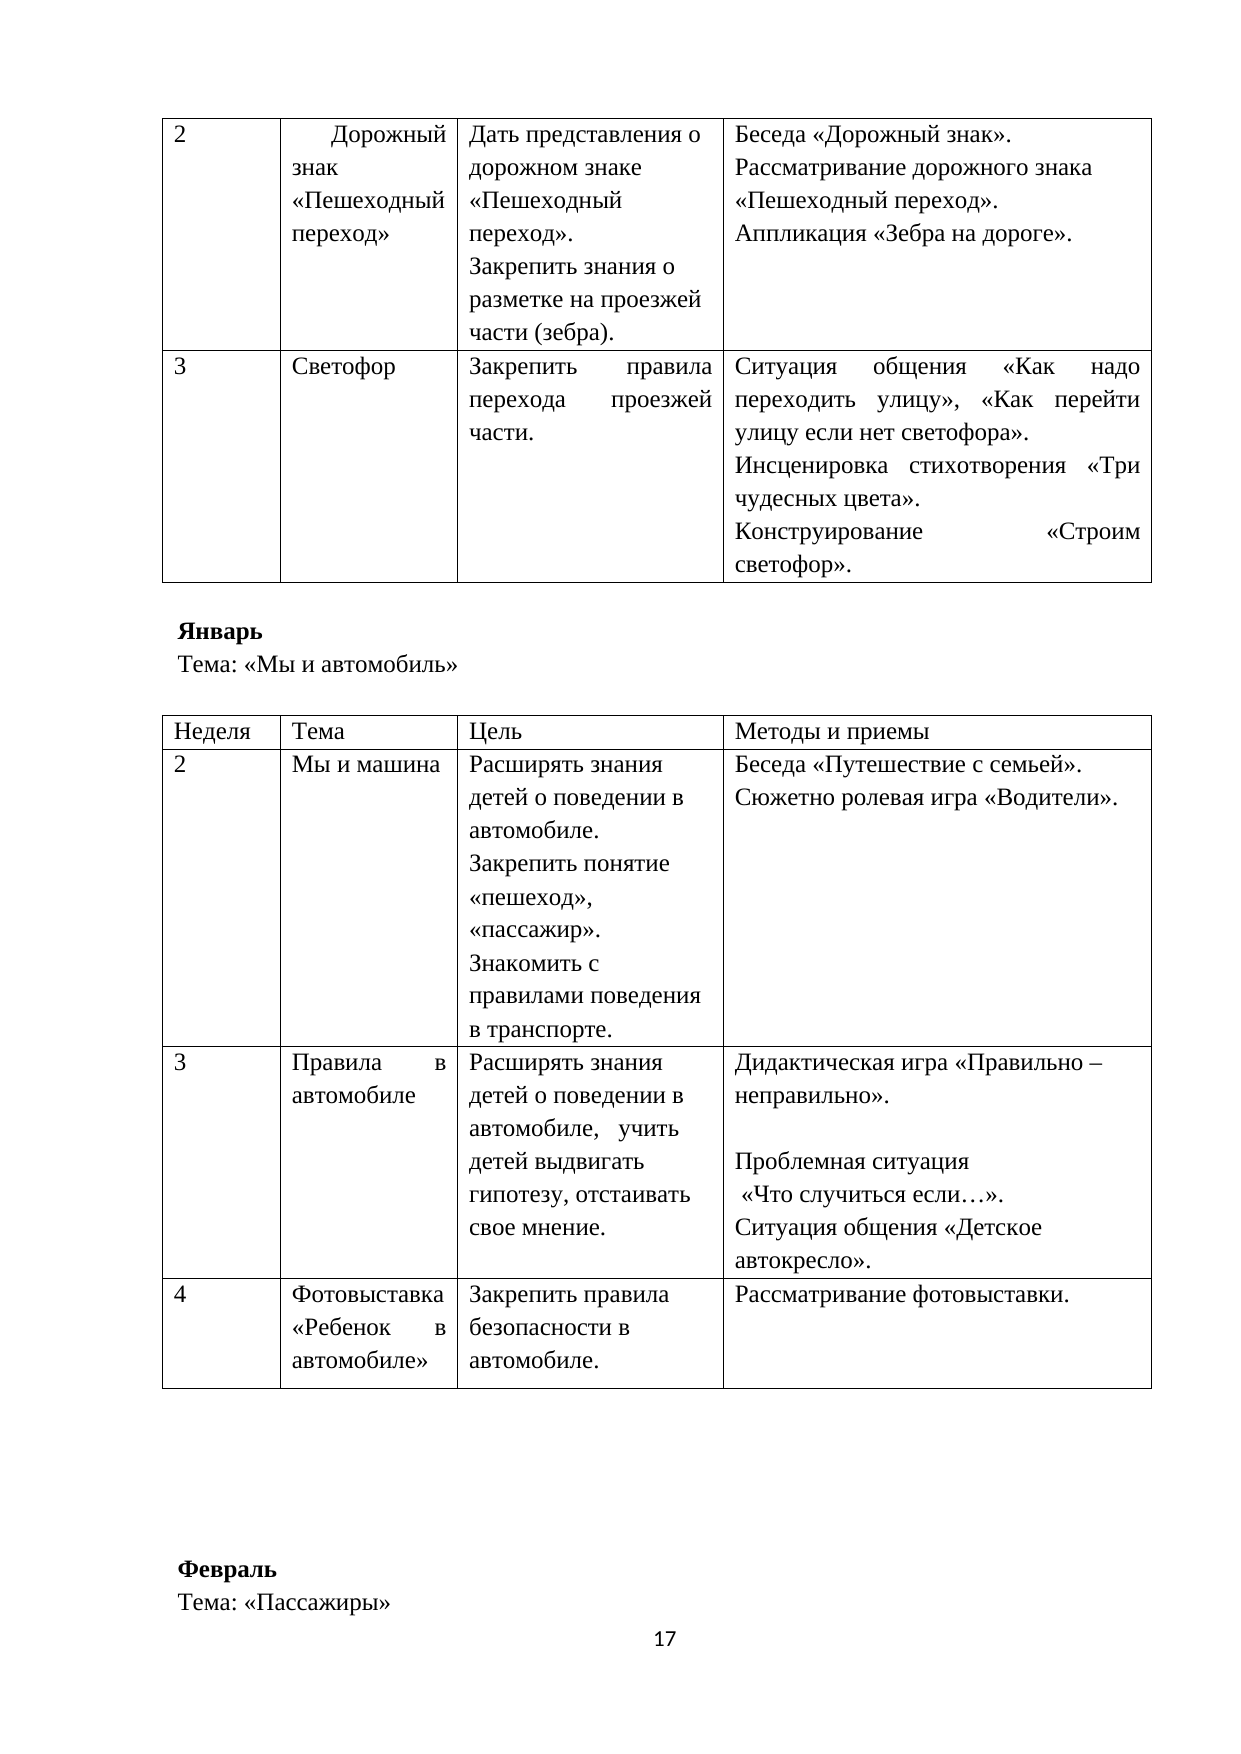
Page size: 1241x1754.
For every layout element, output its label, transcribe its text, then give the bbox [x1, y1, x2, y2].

table_cell 2 [163, 750, 280, 1046]
table_cell Расширять знания детей о поведении в автомобиле, учить детей выдвигать гипотезу, отстаивать свое мнение. [458, 1047, 723, 1278]
table_cell 2 [163, 119, 280, 350]
table_cell Фотовыставка «Ребенок в автомобиле» [281, 1279, 457, 1388]
table_header Методы и приемы [724, 716, 1151, 748]
table_cell Закрепить правила перехода проезжей части. [458, 351, 723, 582]
text Январь [177, 616, 1152, 644]
table_header Тема [281, 716, 457, 748]
table_cell Закрепить правила безопасности в автомобиле. [458, 1279, 723, 1388]
table_cell 3 [163, 1047, 280, 1278]
table_cell 3 [163, 351, 280, 582]
table_cell Ситуация общения «Как надо переходить улицу», «Как перейти улицу если нет светофора». Инсценировка стихотворения «Три чудесных цвета». Конструирование «Строим светофор». [724, 351, 1151, 582]
table_cell Дать представления о дорожном знаке «Пешеходный переход». Закрепить знания о разметке на проезжей части (зебра). [458, 119, 723, 350]
table_header Цель [458, 716, 723, 748]
table_cell Светофор [281, 351, 457, 582]
text Февраль [177, 1554, 1152, 1583]
table_cell 4 [163, 1279, 280, 1388]
table_cell Мы и машина [281, 750, 457, 1046]
text Тема: «Мы и автомобиль» [177, 649, 1152, 677]
table_cell Беседа «Дорожный знак». Рассматривание дорожного знака «Пешеходный переход». Аппликация «Зебра на дороге». [724, 119, 1151, 350]
table_cell Расширять знания детей о поведении в автомобиле. Закрепить понятие «пешеход», «пассажир». Знакомить с правилами поведения в транспорте. [458, 750, 723, 1046]
table_header Неделя [163, 716, 280, 748]
table_cell Правила в автомобиле [281, 1047, 457, 1278]
table_cell Дидактическая игра «Правильно – неправильно». Проблемная ситуация «Что случиться если…». Ситуация общения «Детское автокресло». [724, 1047, 1151, 1278]
table_cell Рассматривание фотовыставки. [724, 1279, 1151, 1388]
table_cell Беседа «Путешествие с семьей». Сюжетно ролевая игра «Водители». [724, 750, 1151, 1046]
text Тема: «Пассажиры» [177, 1587, 1152, 1616]
table_cell Дорожный знак «Пешеходный переход» [281, 119, 457, 350]
